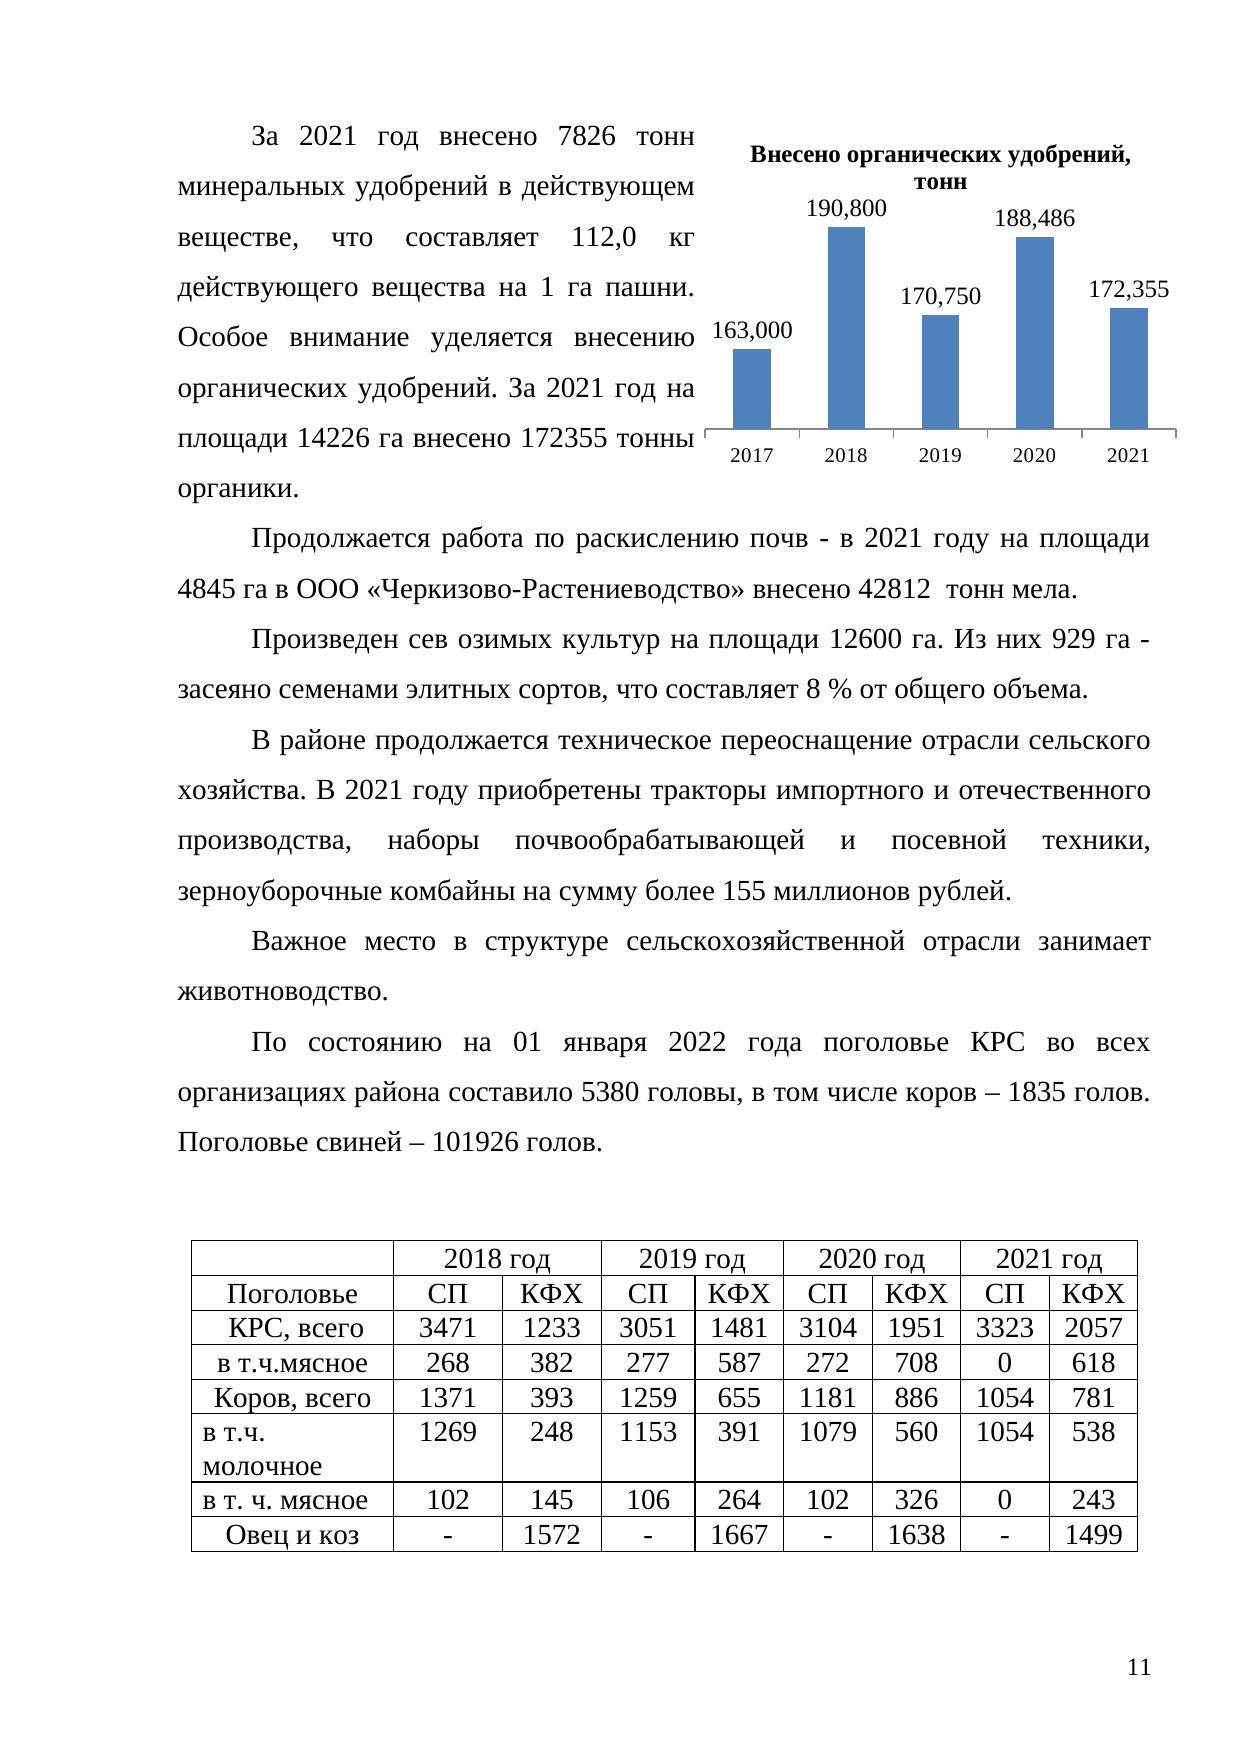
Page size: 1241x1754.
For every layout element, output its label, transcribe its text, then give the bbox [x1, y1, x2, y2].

table_cell 1638 [873, 1517, 960, 1551]
table_cell 1667 [696, 1517, 783, 1551]
table_cell 391 [696, 1414, 783, 1481]
table_cell 145 [503, 1483, 601, 1516]
table_cell 102 [394, 1483, 502, 1516]
table_cell 1181 [784, 1380, 872, 1413]
table_cell 393 [503, 1380, 601, 1413]
table_cell 587 [696, 1345, 783, 1379]
table_cell Коров, всего [192, 1380, 393, 1413]
table_cell КРС, всего [192, 1311, 393, 1344]
table_cell - [602, 1517, 694, 1551]
table_cell 0 [961, 1483, 1049, 1516]
table_cell 277 [602, 1345, 694, 1379]
table_cell СП [961, 1276, 1049, 1309]
table_cell 1371 [394, 1380, 502, 1413]
table_cell 2057 [1050, 1311, 1137, 1344]
table_header [192, 1241, 393, 1275]
text В районе продолжается техническое переоснащение отрасли сельского хозяйства. В 2021 году приобретены тракторы импортного и отечественного производства, наборы почвообрабатывающей и посевной техники, зерноуборочные комбайны на сумму более 155 миллионов рублей. [177, 722, 1152, 906]
table_header 2018 год [394, 1241, 601, 1275]
table_cell Овец и коз [192, 1517, 393, 1551]
table_cell 618 [1050, 1345, 1137, 1379]
table_cell КФХ [503, 1276, 601, 1309]
table_cell 3051 [602, 1311, 694, 1344]
table_cell 1153 [602, 1414, 694, 1481]
table_cell 102 [784, 1483, 872, 1516]
table_cell КФХ [873, 1276, 960, 1309]
table_cell 1951 [873, 1311, 960, 1344]
table_header 2019 год [602, 1241, 783, 1275]
table_cell 326 [873, 1483, 960, 1516]
table_cell в т.ч.мясное [192, 1345, 393, 1379]
table_cell 538 [1050, 1414, 1137, 1481]
table_cell СП [784, 1276, 872, 1309]
table_cell 3104 [784, 1311, 872, 1344]
table_cell 382 [503, 1345, 601, 1379]
table_cell 0 [961, 1345, 1049, 1379]
table_cell 1499 [1050, 1517, 1137, 1551]
table_cell 3323 [961, 1311, 1049, 1344]
text Важное место в структуре сельскохозяйственной отрасли занимает животноводство. [177, 923, 1152, 1007]
table_cell - [394, 1517, 502, 1551]
table_cell 1054 [961, 1414, 1049, 1481]
table_cell в т. ч. мясное [192, 1483, 393, 1516]
table_cell 655 [696, 1380, 783, 1413]
table_cell 1054 [961, 1380, 1049, 1413]
table_cell - [784, 1517, 872, 1551]
text Произведен сев озимых культур на площади 12600 га. Из них 929 га - засеяно семенами элитных сортов, что составляет 8 % от общего объема. [177, 621, 1152, 705]
text За 2021 год внесено 7826 тонн минеральных удобрений в действующем веществе, что составляет 112,0 кг действующего вещества на 1 га пашни. Особое внимание уделяется внесению органических удобрений. За 2021 год на площади 14226 га внесено 172355 тонны органики. [177, 118, 1152, 504]
table_cell в т.ч. молочное [192, 1414, 393, 1481]
table_cell 1079 [784, 1414, 872, 1481]
table_cell 1269 [394, 1414, 502, 1481]
table_cell 708 [873, 1345, 960, 1379]
table_cell Поголовье [192, 1276, 393, 1309]
text По состоянию на 01 января 2022 года поголовье КРС во всех организациях района составило 5380 головы, в том числе коров – 1835 голов. Поголовье свиней – 101926 голов. [177, 1024, 1152, 1222]
table_cell - [961, 1517, 1049, 1551]
table_cell 1572 [503, 1517, 601, 1551]
table_header 2020 год [784, 1241, 960, 1275]
table_cell 106 [602, 1483, 694, 1516]
table_cell 272 [784, 1345, 872, 1379]
table_cell КФХ [696, 1276, 783, 1309]
table_cell 781 [1050, 1380, 1137, 1413]
table_header 2021 год [961, 1241, 1137, 1275]
table_cell КФХ [1050, 1276, 1137, 1309]
table_cell 248 [503, 1414, 601, 1481]
table_cell 1259 [602, 1380, 694, 1413]
table_cell 1233 [503, 1311, 601, 1344]
table_cell 264 [696, 1483, 783, 1516]
table_cell 1481 [696, 1311, 783, 1344]
table_cell 268 [394, 1345, 502, 1379]
table_cell 560 [873, 1414, 960, 1481]
table_cell 3471 [394, 1311, 502, 1344]
table_cell СП [394, 1276, 502, 1309]
table_cell СП [602, 1276, 694, 1309]
table_cell 243 [1050, 1483, 1137, 1516]
text Продолжается работа по раскислению почв - в 2021 году на площади 4845 га в ООО «Черкизово-Растениеводство» внесено 42812 тонн мела. [177, 521, 1152, 604]
table_cell 886 [873, 1380, 960, 1413]
